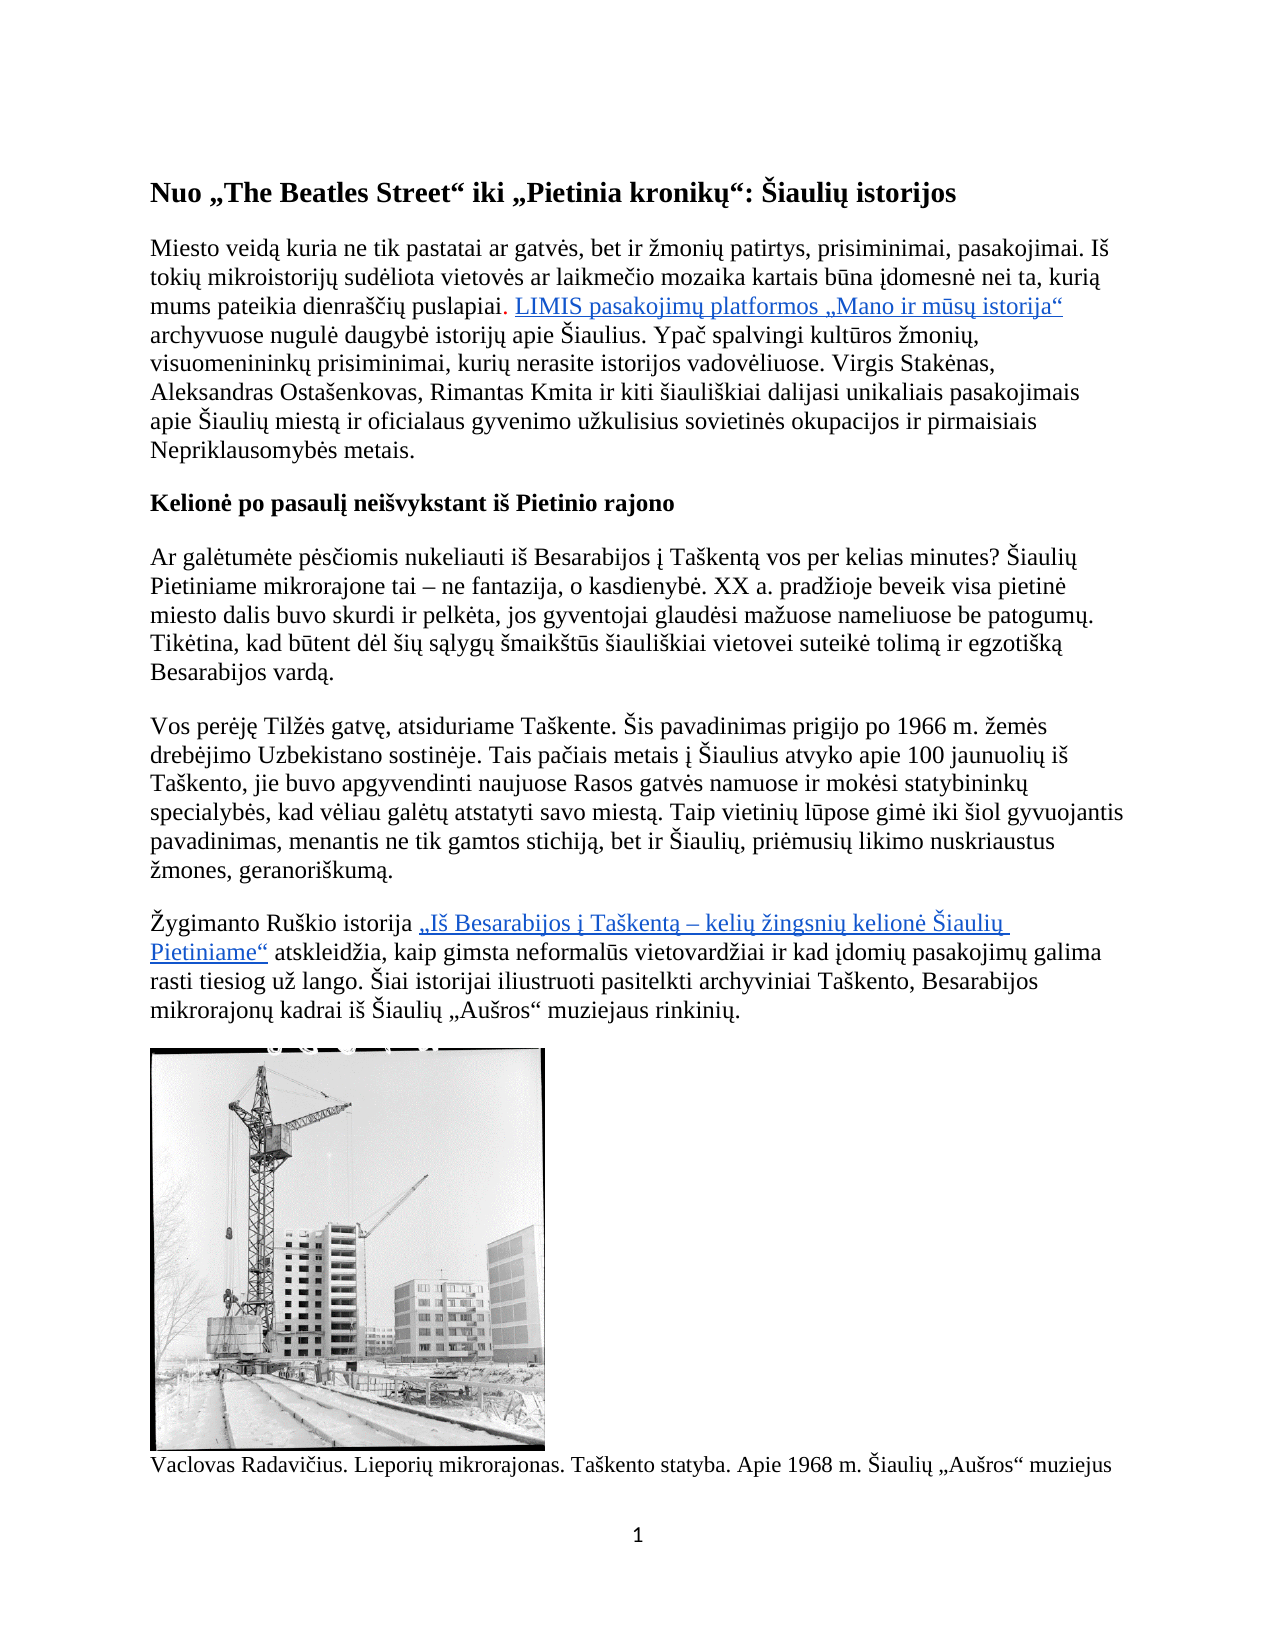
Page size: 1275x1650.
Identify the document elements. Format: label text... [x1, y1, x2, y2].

picture [150, 1048, 545, 1451]
text Nuo „The Beatles Street“ iki „Pietinia kronikų“: Šiaulių istorijos [150, 175, 1125, 208]
text Vaclovas Radavičius. Lieporių mikrorajonas. Taškento statyba. Apie 1968 m. Šiaulių „Aušros“ muziejus [150, 1451, 1125, 1477]
text Vos perėję Tilžės gatvę, atsiduriame Taškente. Šis pavadinimas prigijo po 1966 m. žemės drebėjimo Uzbekistano sostinėje. Tais pačiais metais į Šiaulius atvyko apie 100 jaunuolių iš Taškento, jie buvo apgyvendinti naujuose Rasos gatvės namuose ir mokėsi statybininkų specialybės, kad vėliau galėtų atstatyti savo miestą. Taip vietinių lūpose gimė iki šiol gyvuojantis pavadinimas, menantis ne tik gamtos stichiją, bet ir Šiaulių, priėmusių likimo nuskriaustus žmones, geranoriškumą. [150, 711, 1125, 883]
text Žygimanto Ruškio istorija „Iš Besarabijos į Taškentą – kelių žingsnių kelionė Šiaulių Pietiniame“ atskleidžia, kaip gimsta neformalūs vietovardžiai ir kad įdomių pasakojimų galima rasti tiesiog už lango. Šiai istorijai iliustruoti pasitelkti archyviniai Taškento, Besarabijos mikrorajonų kadrai iš Šiaulių „Aušros“ muziejaus rinkinių. [150, 908, 1125, 1023]
text Ar galėtumėte pėsčiomis nukeliauti iš Besarabijos į Taškentą vos per kelias minutes? Šiaulių Pietiniame mikrorajone tai – ne fantazija, o kasdienybė. XX a. pradžioje beveik visa pietinė miesto dalis buvo skurdi ir pelkėta, jos gyventojai glaudėsi mažuose nameliuose be patogumų. Tikėtina, kad būtent dėl šių sąlygų šmaikštūs šiauliškiai vietovei suteikė tolimą ir egzotišką Besarabijos vardą. [150, 542, 1125, 686]
text Miesto veidą kuria ne tik pastatai ar gatvės, bet ir žmonių patirtys, prisiminimai, pasakojimai. Iš tokių mikroistorijų sudėliota vietovės ar laikmečio mozaika kartais būna įdomesnė nei ta, kurią mums pateikia dienraščių puslapiai. LIMIS pasakojimų platformos „Mano ir mūsų istorija“ archyvuose nugulė daugybė istorijų apie Šiaulius. Ypač spalvingi kultūros žmonių, visuomenininkų prisiminimai, kurių nerasite istorijos vadovėliuose. Virgis Stakėnas, Aleksandras Ostašenkovas, Rimantas Kmita ir kiti šiauliškiai dalijasi unikaliais pasakojimais apie Šiaulių miestą ir oficialaus gyvenimo užkulisius sovietinės okupacijos ir pirmaisiais Nepriklausomybės metais. [150, 233, 1125, 463]
text Kelionė po pasaulį neišvykstant iš Pietinio rajono [150, 488, 1125, 517]
